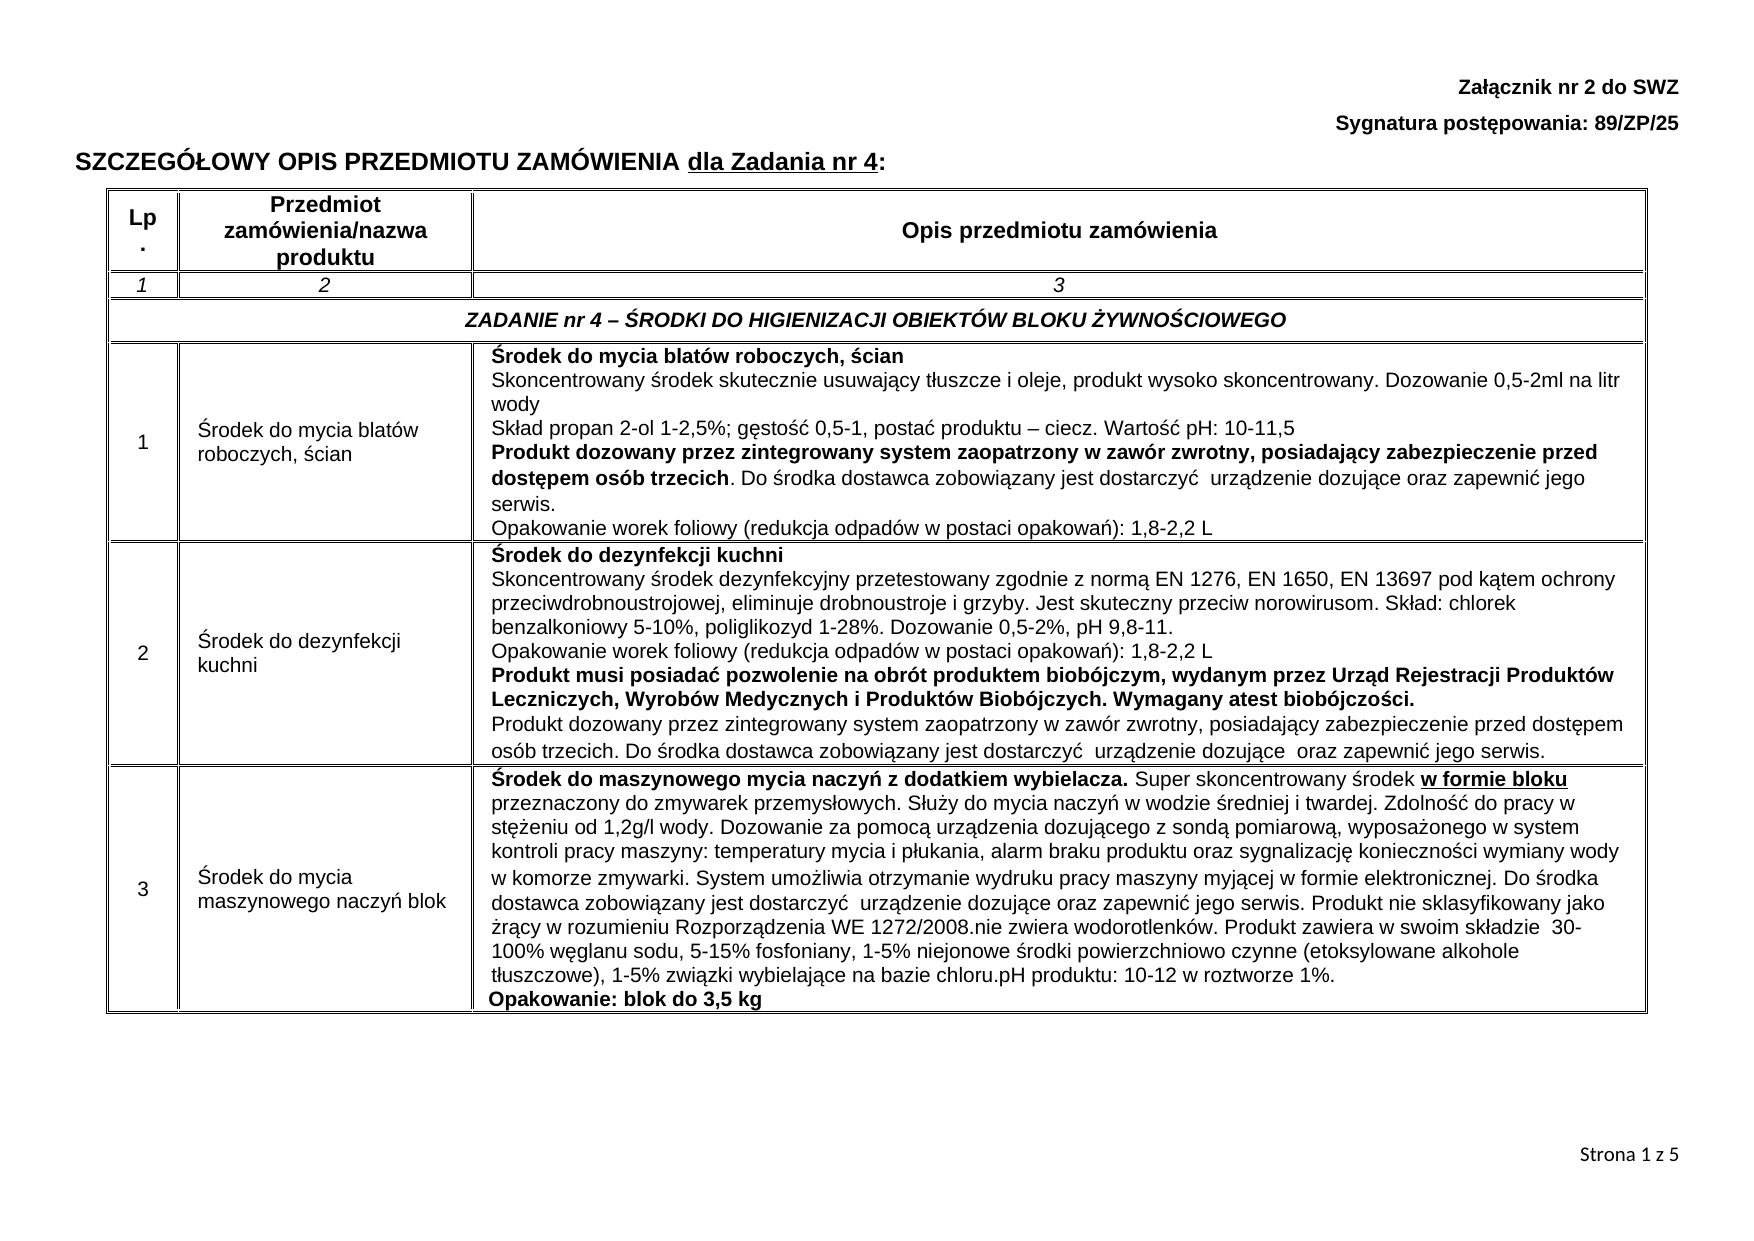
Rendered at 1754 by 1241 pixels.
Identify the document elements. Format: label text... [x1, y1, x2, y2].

table_cell Środek do maszynowego mycia naczyń z dodatkiem wybielacza. Super skoncentrowany środek w formie bloku przeznaczony do zmywarek przemysłowych. Służy do mycia naczyń w wodzie średniej i twardej. Zdolność do pracy w stężeniu od 1,2g/l wody. Dozowanie za pomocą urządzenia dozującego z sondą pomiarową, wyposażonego w system kontroli pracy maszyny: temperatury mycia i płukania, alarm braku produktu oraz sygnalizację konieczności wymiany wody w komorze zmywarki. System umożliwia otrzymanie wydruku pracy maszyny myjącej w formie elektronicznej. Do środka dostawca zobowiązany jest dostarczyć urządzenie dozujące oraz zapewnić jego serwis. Produkt nie sklasyfikowany jako żrący w rozumieniu Rozporządzenia WE 1272/2008.nie zwiera wodorotlenków. Produkt zawiera w swoim składzie 30-100% węglanu sodu, 5-15% fosfoniany, 1-5% niejonowe środki powierzchniowo czynne (etoksylowane alkohole tłuszczowe), 1-5% związki wybielające na bazie chloru.pH produktu: 10-12 w roztworze 1%. Opakowanie: blok do 3,5 kg [472, 764, 1645, 1011]
table_cell Środek do mycia blatów roboczych, ścian [180, 344, 471, 539]
text SZCZEGÓŁOWY OPIS PRZEDMIOTU ZAMÓWIENIA dla Zadania nr 4: [75, 147, 1679, 176]
table_cell 3 [109, 764, 178, 1011]
table_header Lp. [109, 191, 178, 270]
table_cell 1 [109, 341, 177, 539]
table_cell ZADANIE nr 4 – ŚRODKI DO HIGIENIZACJI OBIEKTÓW BLOKU ŻYWNOŚCIOWEGO [109, 297, 1645, 341]
table_cell Środek do dezynfekcji kuchni [180, 543, 471, 764]
table_cell 3 [474, 270, 1645, 297]
table_cell 1 [109, 270, 177, 297]
table_cell Środek do dezynfekcji kuchni Skoncentrowany środek dezynfekcyjny przetestowany zgodnie z normą EN 1276, EN 1650, EN 13697 pod kątem ochrony przeciwdrobnoustrojowej, eliminuje drobnoustroje i grzyby. Jest skuteczny przeciw norowirusom. Skład: chlorek benzalkoniowy 5-10%, poliglikozyd 1-28%. Dozowanie 0,5-2%, pH 9,8-11. Opakowanie worek foliowy (redukcja odpadów w postaci opakowań): 1,8-2,2 L Produkt musi posiadać pozwolenie na obrót produktem biobójczym, wydanym przez Urząd Rejestracji Produktów Leczniczych, Wyrobów Medycznych i Produktów Biobójczych. Wymagany atest biobójczości. Produkt dozowany przez zintegrowany system zaopatrzony w zawór zwrotny, posiadający zabezpieczenie przed dostępem osób trzecich. Do środka dostawca zobowiązany jest dostarczyć urządzenie dozujące oraz zapewnić jego serwis. [474, 540, 1645, 764]
table_header Przedmiot zamówienia/nazwa produktu [179, 191, 472, 270]
table_cell 2 [109, 540, 177, 764]
table_cell 2 [180, 273, 471, 297]
table_cell Środek do mycia blatów roboczych, ścian Skoncentrowany środek skutecznie usuwający tłuszcze i oleje, produkt wysoko skoncentrowany. Dozowanie 0,5-2ml na litr wody Skład propan 2-ol 1-2,5%; gęstość 0,5-1, postać produktu – ciecz. Wartość pH: 10-11,5 Produkt dozowany przez zintegrowany system zaopatrzony w zawór zwrotny, posiadający zabezpieczenie przed dostępem osób trzecich. Do środka dostawca zobowiązany jest dostarczyć urządzenie dozujące oraz zapewnić jego serwis. Opakowanie worek foliowy (redukcja odpadów w postaci opakowań): 1,8-2,2 L [474, 341, 1645, 539]
text Załącznik nr 2 do SWZ [75, 75, 1679, 99]
table_header Opis przedmiotu zamówienia [472, 191, 1645, 270]
text Sygnatura postępowania: 89/ZP/25 [75, 111, 1679, 135]
table_cell Środek do mycia maszynowego naczyń blok [179, 767, 472, 1011]
